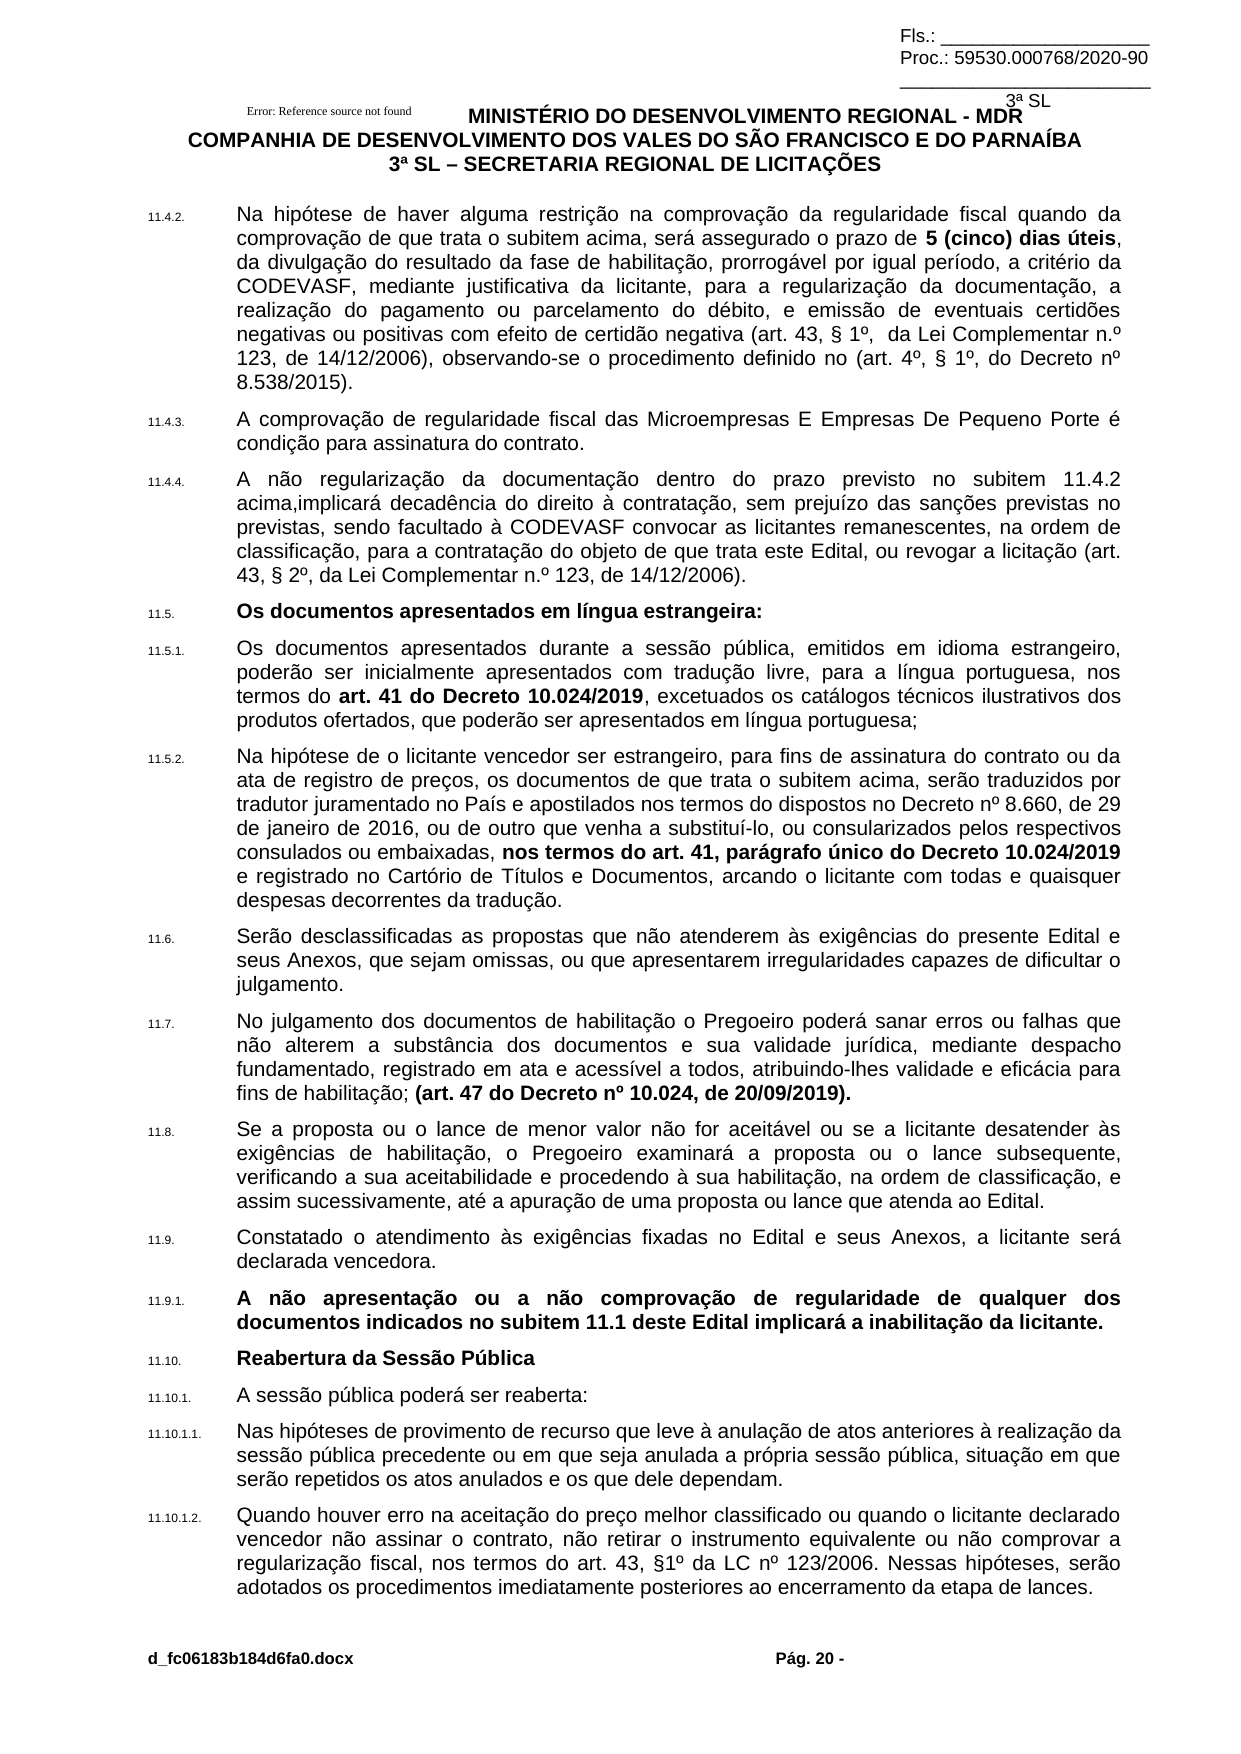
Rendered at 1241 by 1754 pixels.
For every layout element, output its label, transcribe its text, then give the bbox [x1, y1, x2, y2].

list Serão desclassificadas as propostas que não atenderem às exigências do presente Edital e seus Anexos, que sejam omissas, ou que apresentarem irregularidades capazes de dificultar o julgamento. [148, 924, 1122, 996]
list Constatado o atendimento às exigências fixadas no Edital e seus Anexos, a licitante será declarada vencedora. [148, 1225, 1122, 1273]
list Se a proposta ou o lance de menor valor não for aceitável ou se a licitante desatender às exigências de habilitação, o Pregoeiro examinará a proposta ou o lance subsequente, verificando a sua aceitabilidade e procedendo à sua habilitação, na ordem de classificação, e assim sucessivamente, até a apuração de uma proposta ou lance que atenda ao Edital. [148, 1117, 1122, 1213]
list A não regularização da documentação dentro do prazo previsto no subitem 11.4.2 acima,implicará decadência do direito à contratação, sem prejuízo das sanções previstas no previstas, sendo facultado à CODEVASF convocar as licitantes remanescentes, na ordem de classificação, para a contratação do objeto de que trata este Edital, ou revogar a licitação (art. 43, § 2º, da Lei Complementar n.º 123, de 14/12/2006). [148, 467, 1122, 587]
list Nas hipóteses de provimento de recurso que leve à anulação de atos anteriores à realização da sessão pública precedente ou em que seja anulada a própria sessão pública, situação em que serão repetidos os atos anulados e os que dele dependam. [148, 1419, 1122, 1491]
list A não apresentação ou a não comprovação de regularidade de qualquer dos documentos indicados no subitem 11.1 deste Edital implicará a inabilitação da licitante. [148, 1286, 1122, 1333]
list Os documentos apresentados durante a sessão pública, emitidos em idioma estrangeiro, poderão ser inicialmente apresentados com tradução livre, para a língua portuguesa, nos termos do art. 41 do Decreto 10.024/2019, excetuados os catálogos técnicos ilustrativos dos produtos ofertados, que poderão ser apresentados em língua portuguesa; [148, 636, 1122, 731]
list No julgamento dos documentos de habilitação o Pregoeiro poderá sanar erros ou falhas que não alterem a substância dos documentos e sua validade jurídica, mediante despacho fundamentado, registrado em ata e acessível a todos, atribuindo-lhes validade e eficácia para fins de habilitação; (art. 47 do Decreto nº 10.024, de 20/09/2019). [148, 1008, 1122, 1104]
list Quando houver erro na aceitação do preço melhor classificado ou quando o licitante declarado vencedor não assinar o contrato, não retirar o instrumento equivalente ou não comprovar a regularização fiscal, nos termos do art. 43, §1º da LC nº 123/2006. Nessas hipóteses, serão adotados os procedimentos imediatamente posteriores ao encerramento da etapa de lances. [148, 1503, 1122, 1599]
list A sessão pública poderá ser reaberta: [148, 1382, 1122, 1406]
list Reabertura da Sessão Pública [148, 1346, 1122, 1370]
list Na hipótese de haver alguma restrição na comprovação da regularidade fiscal quando da comprovação de que trata o subitem acima, será assegurado o prazo de 5 (cinco) dias úteis, da divulgação do resultado da fase de habilitação, prorrogável por igual período, a critério da CODEVASF, mediante justificativa da licitante, para a regularização da documentação, a realização do pagamento ou parcelamento do débito, e emissão de eventuais certidões negativas ou positivas com efeito de certidão negativa (art. 43, § 1º, da Lei Complementar n.º 123, de 14/12/2006), observando-se o procedimento definido no (art. 4º, § 1º, do Decreto nº 8.538/2015). [148, 202, 1122, 394]
list A comprovação de regularidade fiscal das Microempresas E Empresas De Pequeno Porte é condição para assinatura do contrato. [148, 406, 1122, 454]
list Os documentos apresentados em língua estrangeira: [148, 599, 1122, 623]
list Na hipótese de o licitante vencedor ser estrangeiro, para fins de assinatura do contrato ou da ata de registro de preços, os documentos de que trata o subitem acima, serão traduzidos por tradutor juramentado no País e apostilados nos termos do dispostos no Decreto nº 8.660, de 29 de janeiro de 2016, ou de outro que venha a substituí-lo, ou consularizados pelos respectivos consulados ou embaixadas, nos termos do art. 41, parágrafo único do Decreto 10.024/2019 e registrado no Cartório de Títulos e Documentos, arcando o licitante com todas e quaisquer despesas decorrentes da tradução. [148, 744, 1122, 912]
